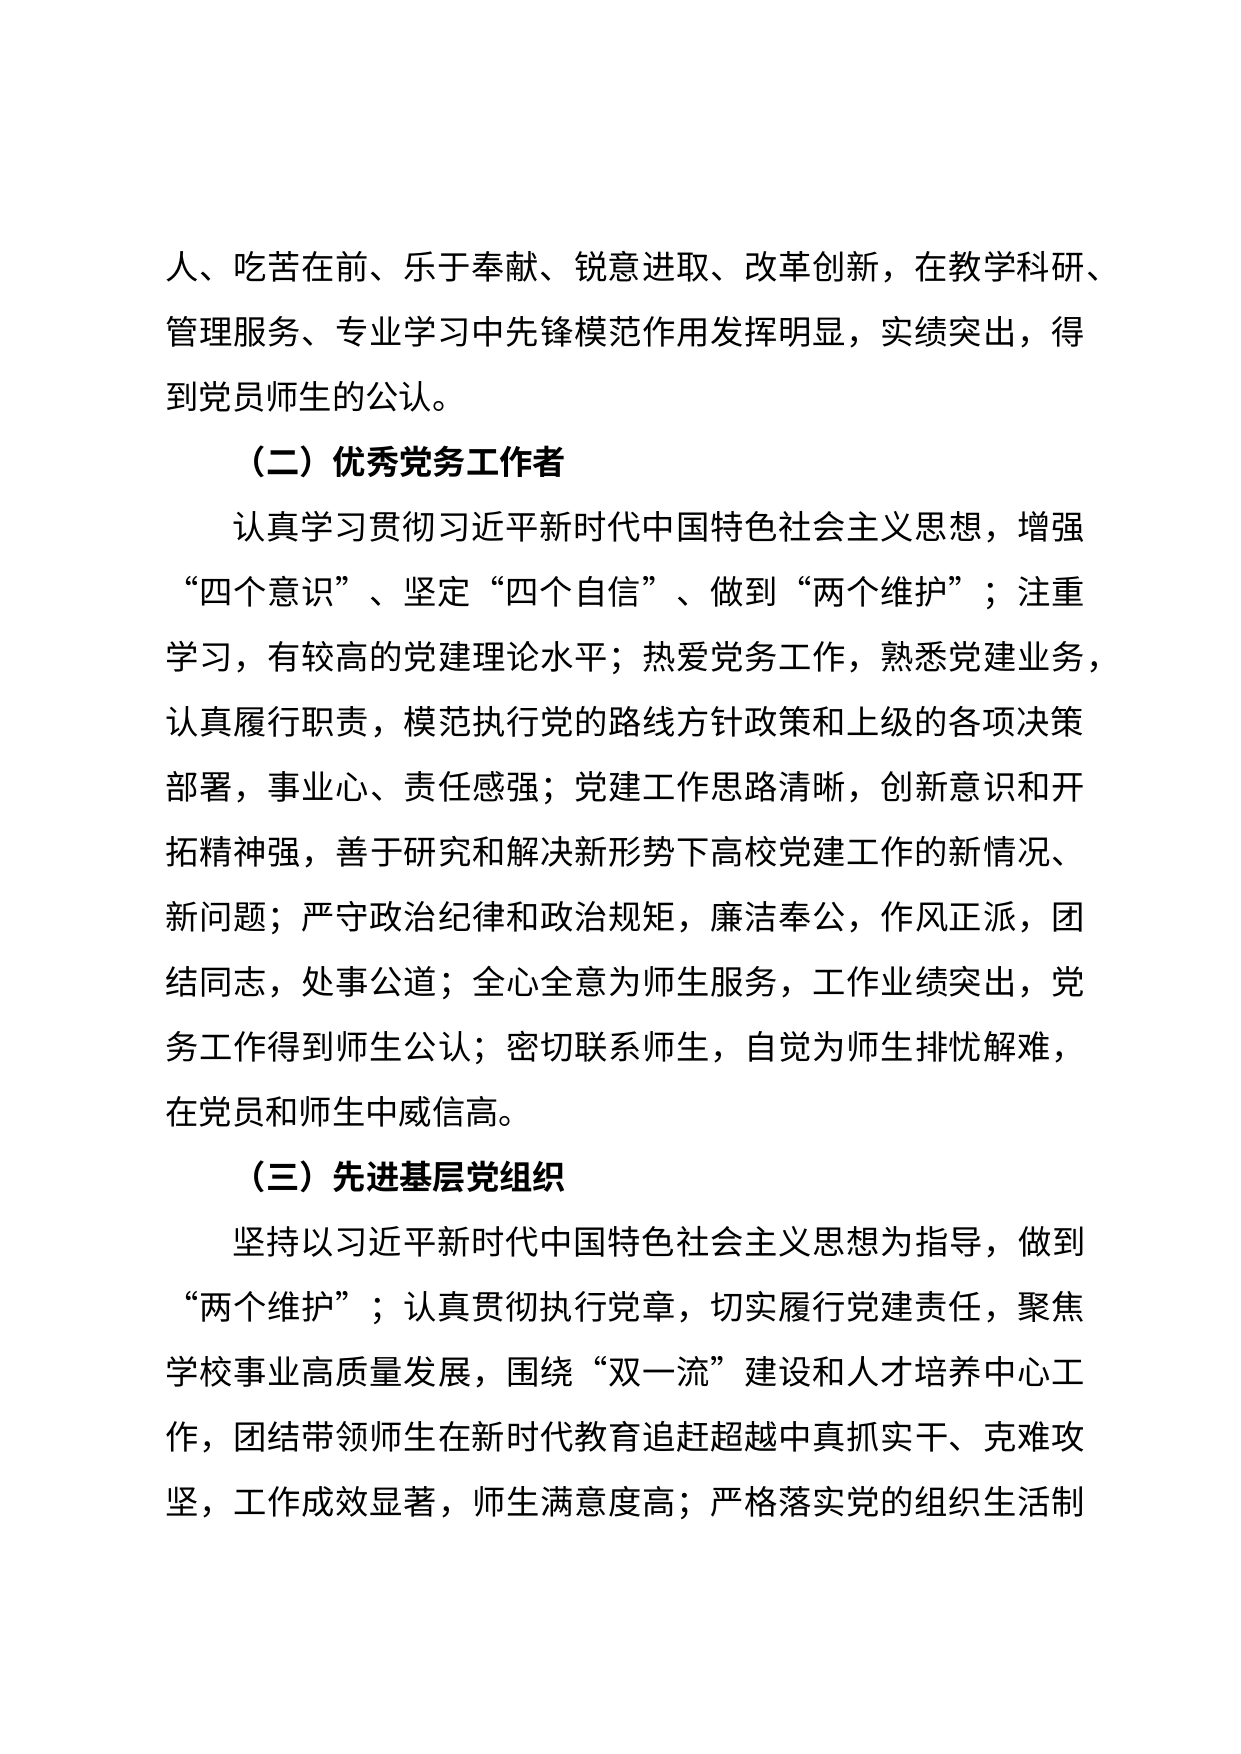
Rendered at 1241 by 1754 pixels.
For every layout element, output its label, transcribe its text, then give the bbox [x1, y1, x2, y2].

text （三）先进基层党组织 [165, 1143, 1087, 1208]
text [165, 1208, 1087, 1533]
text （二）优秀党务工作者 [165, 428, 1087, 493]
text 认真学习贯彻习近平新时代中国特色社会主义思想，增强“四个意识”、坚定“四个自信”、做到“两个维护”；注重学习，有较高的党建理论水平；热爱党务工作，熟悉党建业务，认真履行职责，模范执行党的路线方针政策和上级的各项决策部署，事业心、责任感强；党建工作思路清晰，创新意识和开拓精神强，善于研究和解决新形势下高校党建工作的新情况、新问题；严守政治纪律和政治规矩，廉洁奉公，作风正派，团结同志，处事公道；全心全意为师生服务，工作业绩突出，党务工作得到师生公认；密切联系师生，自觉为师生排忧解难，在党员和师生中威信高。 [165, 493, 1087, 1143]
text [165, 233, 1087, 428]
